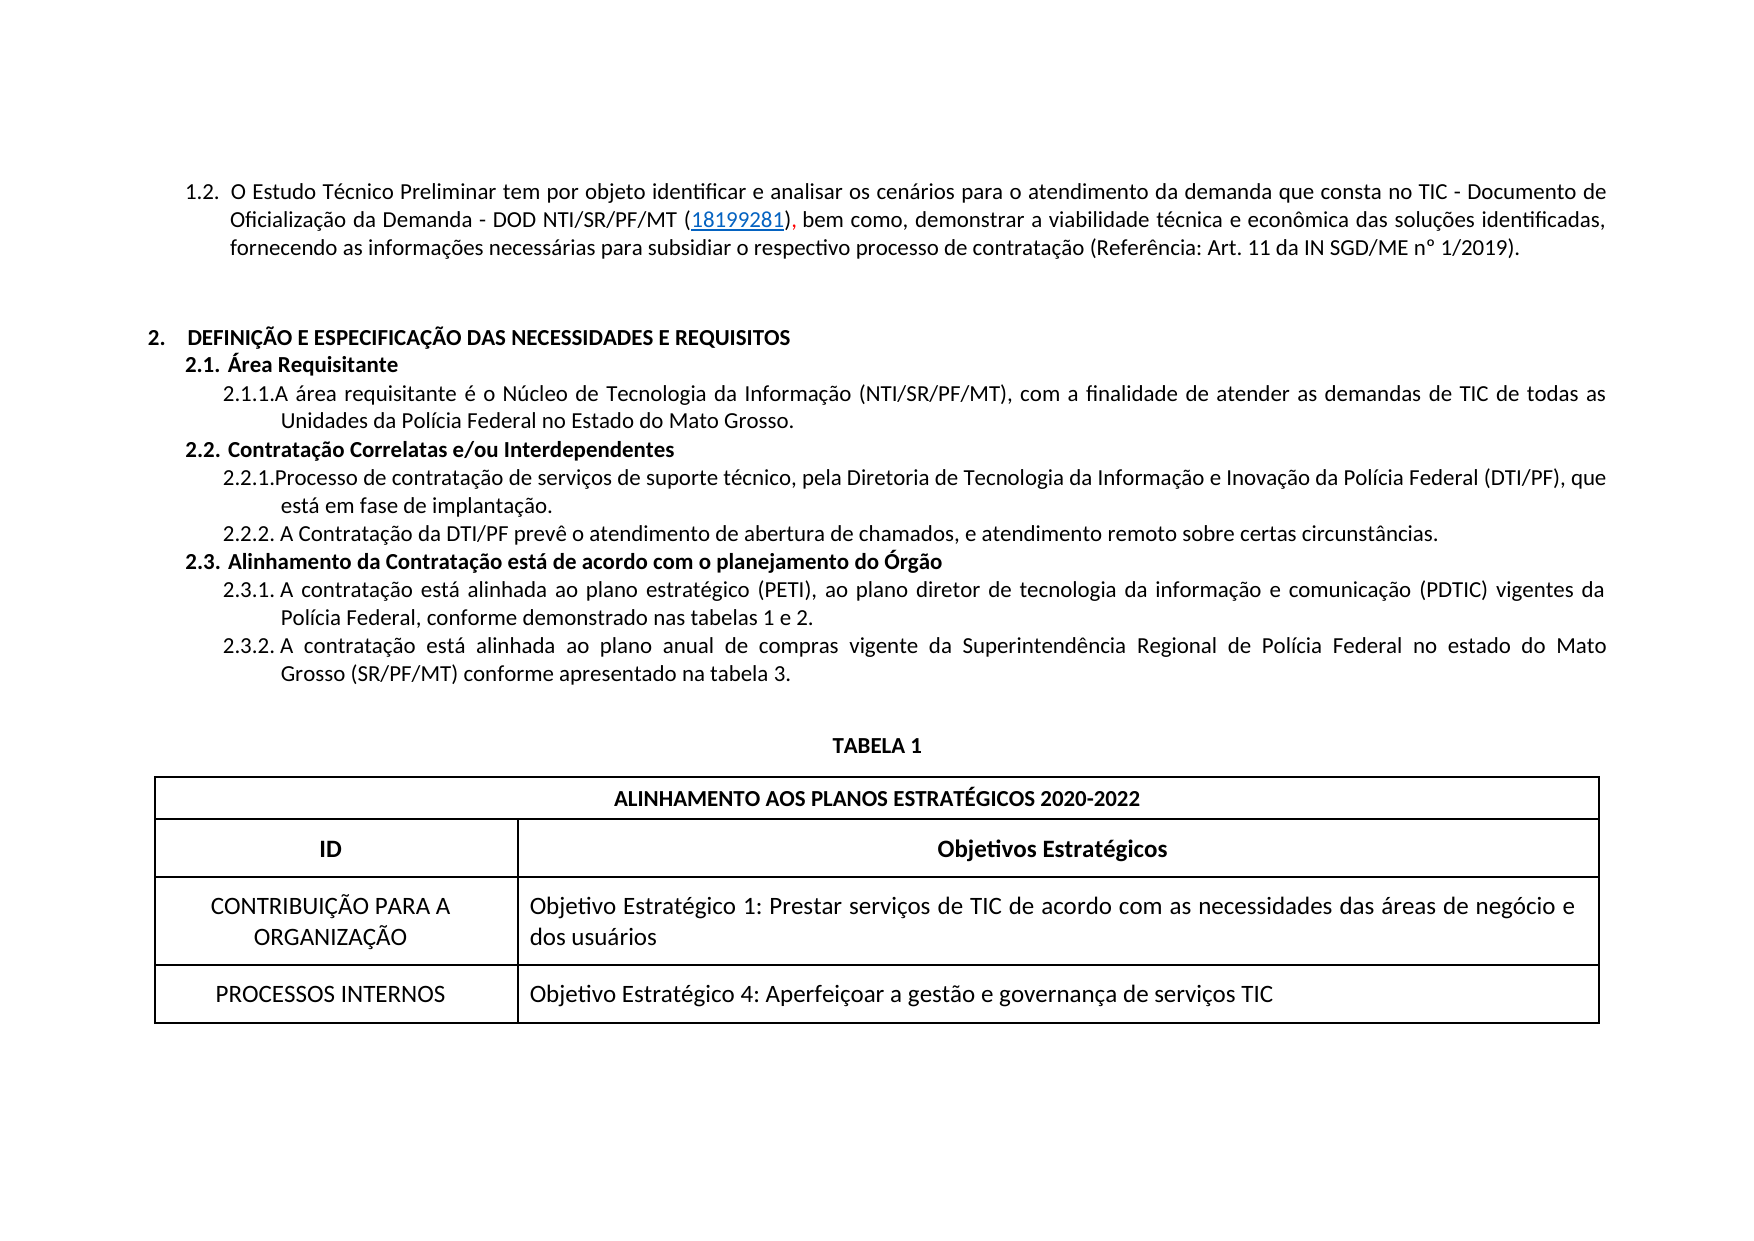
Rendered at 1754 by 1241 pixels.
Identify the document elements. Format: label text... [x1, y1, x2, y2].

table_cell Objetivo Estratégico 4: Aperfeiçoar a gestão e governança de serviços TIC [519, 966, 1598, 1022]
text 2.1.1.A área requisitante é o Núcleo de Tecnologia da Informação (NTI/SR/PF/MT), com a finalidade de atender as demandas de TIC de todas as Unidades da Polícia Federal no Estado do Mato Grosso. [223, 379, 1606, 435]
table_cell Objetivo Estratégico 1: Prestar serviços de TIC de acordo com as necessidades das áreas de negócio e dos usuários [519, 878, 1598, 964]
text 2.3.2. A contratação está alinhada ao plano anual de compras vigente da Superintendência Regional de Polícia Federal no estado do Mato Grosso (SR/PF/MT) conforme apresentado na tabela 3. [223, 631, 1606, 687]
text 2.2.2. A Contratação da DTI/PF prevê o atendimento de abertura de chamados, e atendimento remoto sobre certas circunstâncias. [223, 519, 1606, 547]
table_header ALINHAMENTO AOS PLANOS ESTRATÉGICOS 2020-2022 [156, 778, 1598, 818]
text TABELA 1 [148, 732, 1606, 759]
text 1.2. O Estudo Técnico Preliminar tem por objeto identificar e analisar os cenários para o atendimento da demanda que consta no TIC - Documento de Oficialização da Demanda - DOD NTI/SR/PF/MT (18199281), bem como, demonstrar a viabilidade técnica e econômica das soluções identificadas, fornecendo as informações necessárias para subsidiar o respectivo processo de contratação (Referência: Art. 11 da IN SGD/ME nº 1/2019). [185, 177, 1606, 261]
text 2.2.1.Processo de contratação de serviços de suporte técnico, pela Diretoria de Tecnologia da Informação e Inovação da Polícia Federal (DTI/PF), que está em fase de implantação. [223, 463, 1606, 519]
text 2.3.1. A contratação está alinhada ao plano estratégico (PETI), ao plano diretor de tecnologia da informação e comunicação (PDTIC) vigentes da Polícia Federal, conforme demonstrado nas tabelas 1 e 2. [223, 575, 1606, 631]
text 2.1. Área Requisitante [185, 351, 1606, 379]
text 2. DEFINIÇÃO E ESPECIFICAÇÃO DAS NECESSIDADES E REQUISITOS [148, 323, 1606, 351]
table_cell Objetivos Estratégicos [519, 820, 1598, 876]
text 2.2. Contratação Correlatas e/ou Interdependentes [185, 435, 1606, 463]
table_cell CONTRIBUIÇÃO PARA A ORGANIZAÇÃO [156, 878, 517, 964]
table_cell ID [156, 820, 517, 876]
text 2.3. Alinhamento da Contratação está de acordo com o planejamento do Órgão [185, 547, 1606, 575]
table_cell PROCESSOS INTERNOS [156, 966, 517, 1022]
